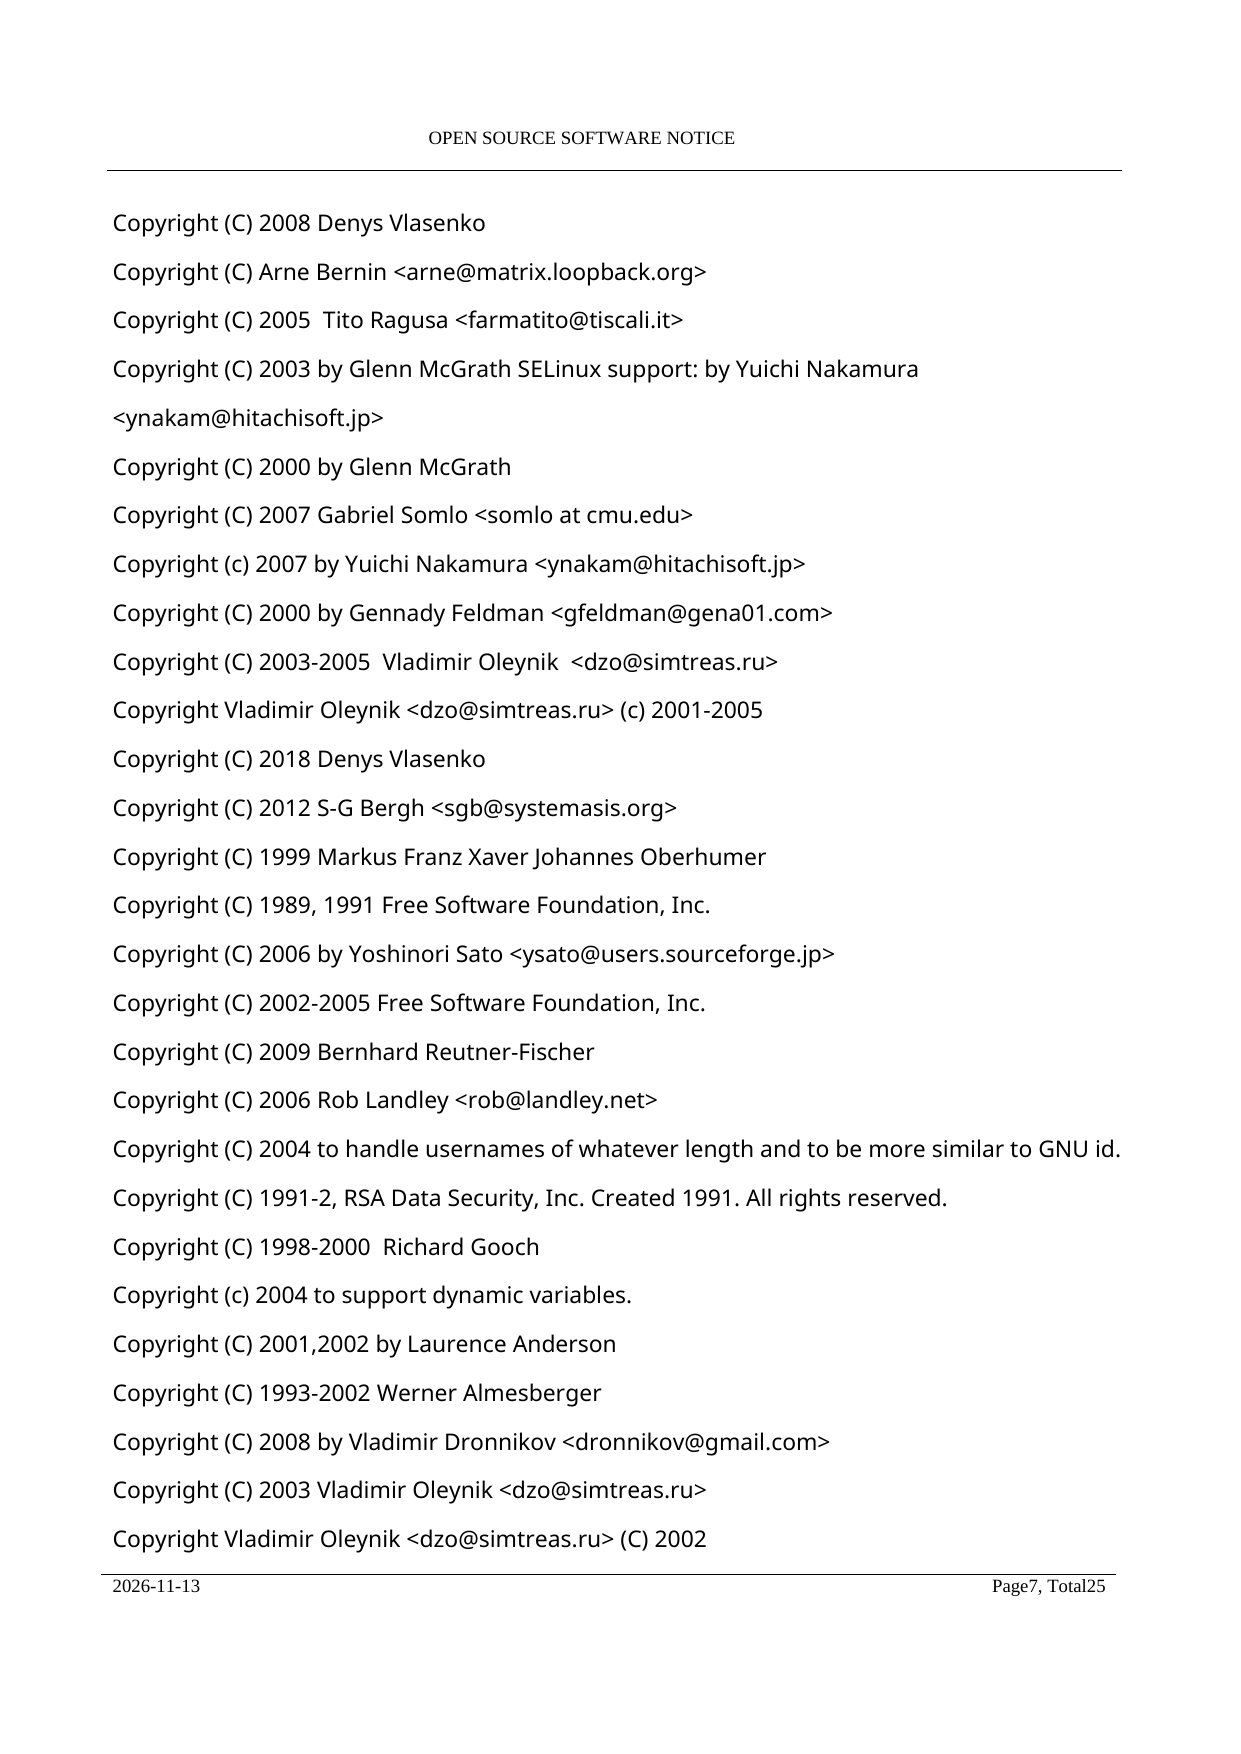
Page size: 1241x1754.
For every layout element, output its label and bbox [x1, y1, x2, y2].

text [112, 206, 1128, 1555]
